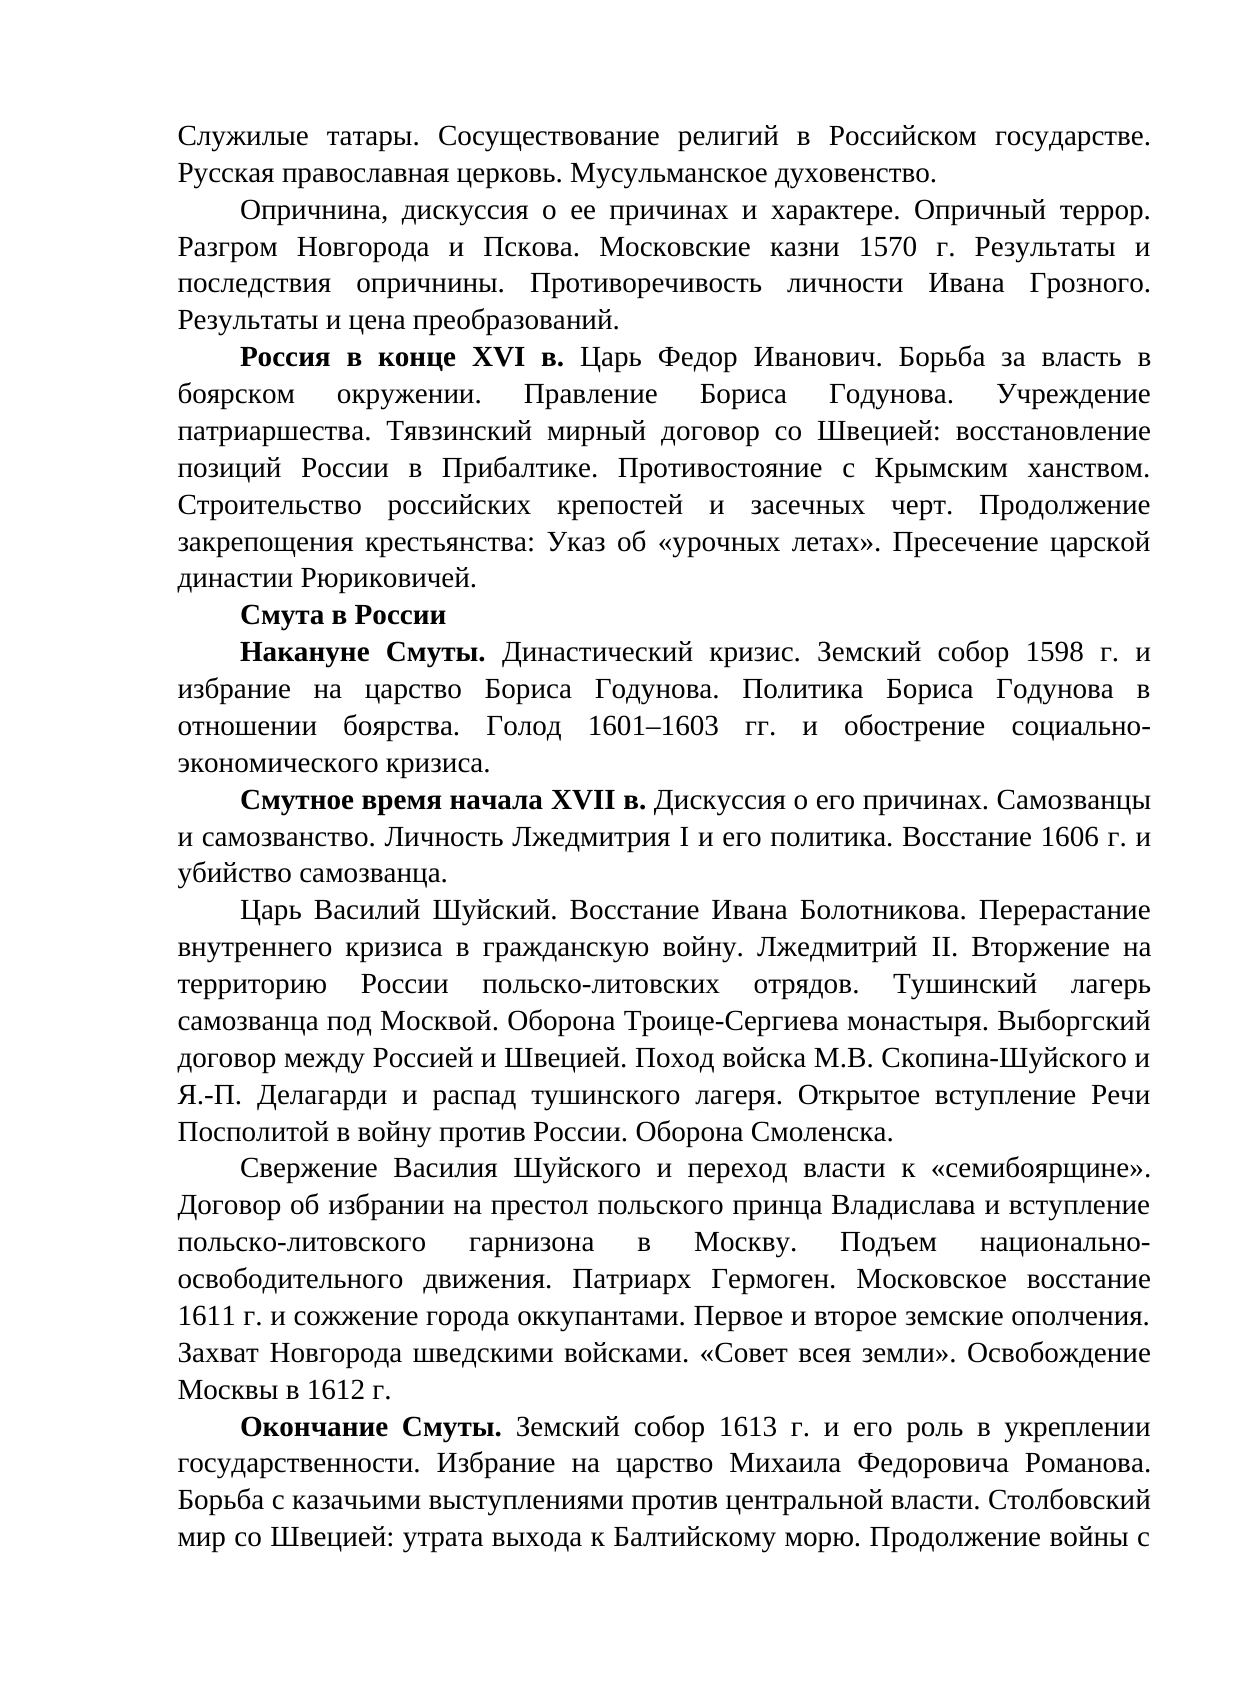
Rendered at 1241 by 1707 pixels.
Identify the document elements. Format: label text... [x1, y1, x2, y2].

text Опричнина, дискуссия о ее причинах и характере. Опричный террор. Разгром Новгорода и Пскова. Московские казни 1570 г. Результаты и последствия опричнины. Противоречивость личности Ивана Грозного. Результаты и цена преобразований. [177, 192, 1152, 336]
text Накануне Смуты. Династический кризис. Земский собор 1598 г. и избрание на царство Бориса Годунова. Политика Бориса Годунова в отношении боярства. Голод 1601–1603 гг. и обострение социально-экономического кризиса. [177, 634, 1152, 778]
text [177, 118, 1152, 188]
text Царь Василий Шуйский. Восстание Ивана Болотникова. Перерастание внутреннего кризиса в гражданскую войну. Лжедмитрий II. Вторжение на территорию России польско-литовских отрядов. Тушинский лагерь самозванца под Москвой. Оборона Троице-Сергиева монастыря. Выборгский договор между Россией и Швецией. Поход войска М.В. Скопина-Шуйского и Я.‑П. Делагарди и распад тушинского лагеря. Открытое вступление Речи Посполитой в войну против России. Оборона Смоленска. [177, 892, 1152, 1147]
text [177, 1409, 1152, 1553]
text Смутное время начала XVII в. Дискуссия о его причинах. Самозванцы и самозванство. Личность Лжедмитрия I и его политика. Восстание 1606 г. и убийство самозванца. [177, 782, 1152, 889]
text Смута в России [177, 597, 1152, 631]
text Россия в конце XVI в. Царь Федор Иванович. Борьба за власть в боярском окружении. Правление Бориса Годунова. Учреждение патриаршества. Тявзинский мирный договор со Швецией: восстановление позиций России в Прибалтике. Противостояние с Крымским ханством. Строительство российских крепостей и засечных черт. Продолжение закрепощения крестьянства: Указ об «урочных летах». Пресечение царской династии Рюриковичей. [177, 339, 1152, 594]
text Свержение Василия Шуйского и переход власти к «семибоярщине». Договор об избрании на престол польского принца Владислава и вступление польско-литовского гарнизона в Москву. Подъем национально-освободительного движения. Патриарх Гермоген. Московское восстание 1611 г. и сожжение города оккупантами. Первое и второе земские ополчения. Захват Новгорода шведскими войсками. «Совет всея земли». Освобождение Москвы в 1612 г. [177, 1151, 1152, 1405]
